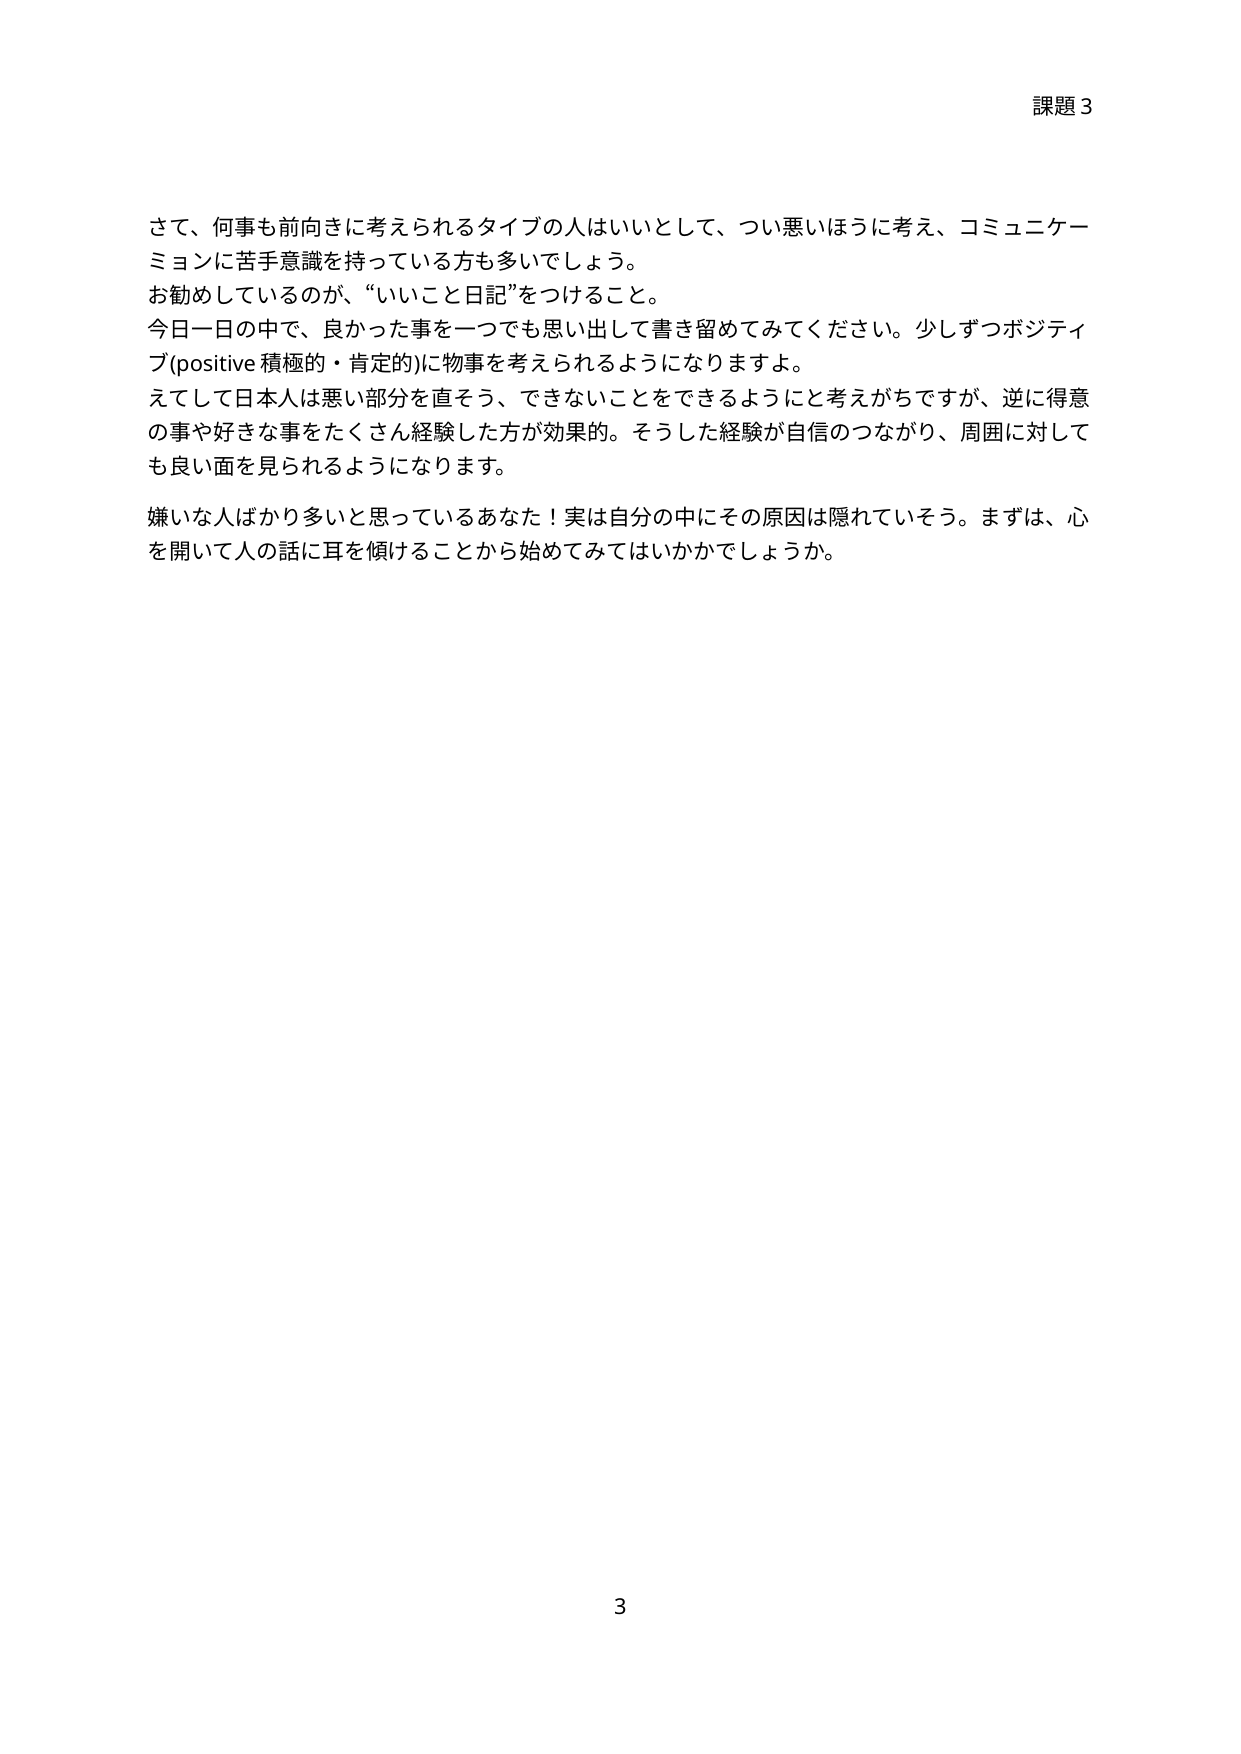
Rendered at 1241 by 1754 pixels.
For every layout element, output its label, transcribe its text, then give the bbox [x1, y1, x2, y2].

text 今日一日の中で、良かった事を一つでも思い出して書き留めてみてください。少しずつボジティブ(positive積極的・肯定的)に物事を考えられるようになりますよ。 [148, 311, 1092, 379]
text さて、何事も前向きに考えられるタイブの人はいいとして、つい悪いほうに考え、コミュニケーミョンに苦手意識を持っている方も多いでしょう。 [148, 208, 1092, 277]
text お勧めしているのが、“いいこと日記”をつけること。 [148, 277, 1092, 311]
text えてして日本人は悪い部分を直そう、できないことをできるようにと考えがちですが、逆に得意の事や好きな事をたくさん経験した方が効果的。そうした経験が自信のつながり、周囲に対しても良い面を見られるようになります。 [148, 379, 1092, 482]
text 嫌いな人ばかり多いと思っているあなた！実は自分の中にその原因は隠れていそう。まずは、心を開いて人の話に耳を傾けることから始めてみてはいかかでしょうか。 [148, 499, 1092, 567]
